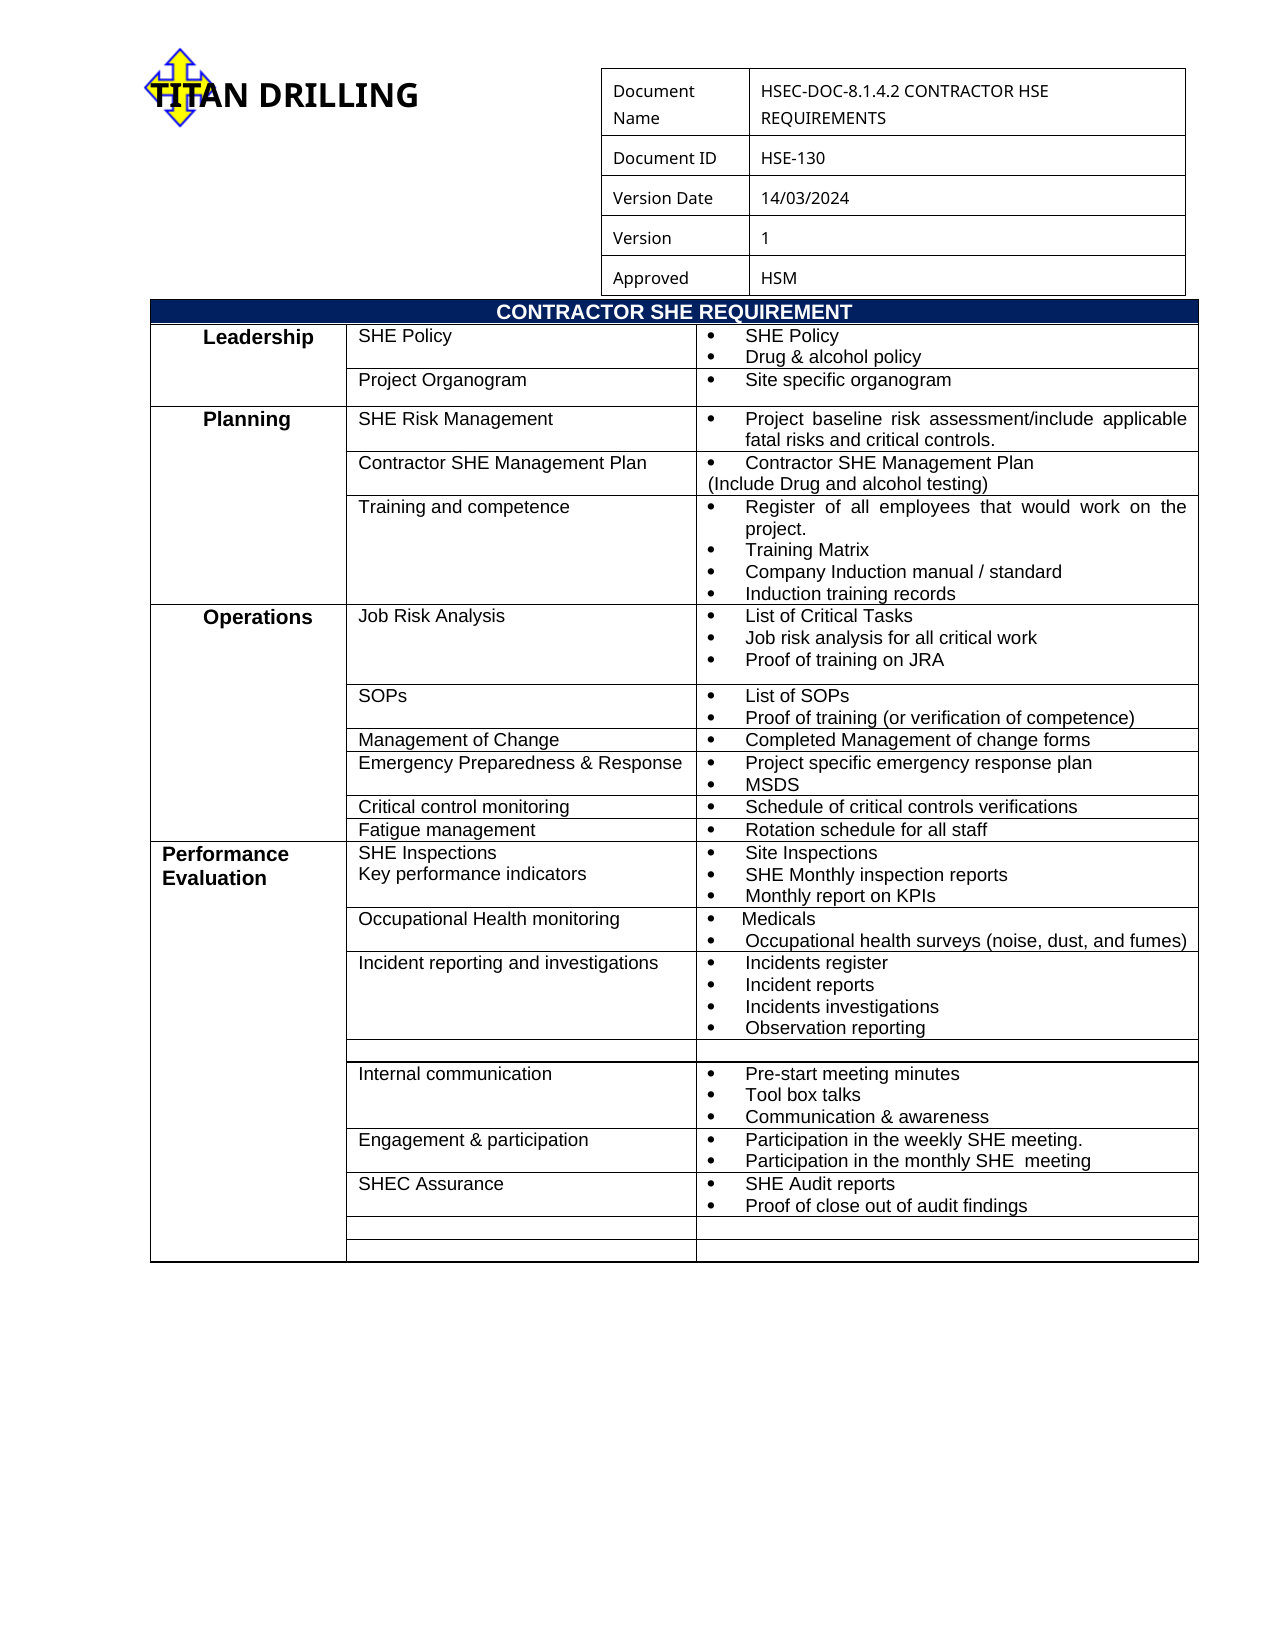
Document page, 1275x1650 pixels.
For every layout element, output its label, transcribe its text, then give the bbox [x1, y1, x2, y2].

table_cell [347, 1040, 696, 1061]
table_cell Operations [151, 605, 346, 841]
table_cell Internal communication [347, 1063, 696, 1127]
table_cell Critical control monitoring [347, 796, 696, 818]
table_cell Fatigue management [347, 819, 696, 841]
table_cell Training and competence [347, 496, 696, 604]
table_cell [697, 1217, 1198, 1239]
table_cell Schedule of critical controls verifications [697, 796, 1198, 818]
table_cell Performance Evaluation [151, 842, 346, 1261]
table_cell Pre-start meeting minutes Tool box talks Communication & awareness [697, 1063, 1198, 1127]
table_cell List of Critical Tasks Job risk analysis for all critical work Proof of training on JRA [697, 605, 1198, 684]
table_cell SHE Audit reports Proof of close out of audit findings [697, 1173, 1198, 1216]
table_cell SHE Policy Drug & alcohol policy [697, 325, 1198, 368]
picture [208, 87, 213, 97]
table_cell SHE Policy [347, 325, 696, 368]
table_cell Site specific organogram [697, 369, 1198, 406]
table_cell Job Risk Analysis [347, 605, 696, 684]
table_cell Completed Management of change forms [697, 729, 1198, 751]
table_cell [697, 1040, 1198, 1061]
picture [142, 47, 218, 129]
table_cell Planning [151, 407, 346, 604]
table_cell [347, 1240, 696, 1261]
table_cell Contractor SHE Management Plan (Include Drug and alcohol testing) [697, 452, 1198, 495]
table_cell Project Organogram [347, 369, 696, 406]
table_cell SOPs [347, 685, 696, 728]
table_cell Register of all employees that would work on the project. Training Matrix Company Induction manual / standard Induction training records [697, 496, 1198, 604]
table_cell List of SOPs Proof of training (or verification of competence) [697, 685, 1198, 728]
table_cell SHE Risk Management [347, 407, 696, 451]
table_cell SHEC Assurance [347, 1173, 696, 1216]
table_cell Engagement & participation [347, 1129, 696, 1172]
table_cell Incidents register Incident reports Incidents investigations Observation reporting [697, 952, 1198, 1039]
table_cell [697, 1240, 1198, 1261]
table_cell Occupational Health monitoring [347, 908, 696, 951]
table_cell Emergency Preparedness & Response [347, 752, 696, 795]
table_cell Medicals Occupational health surveys (noise, dust, and fumes) [697, 908, 1198, 951]
table_cell Leadership [151, 325, 346, 406]
table_cell Rotation schedule for all staff [697, 819, 1198, 841]
table_cell SHE Inspections Key performance indicators [347, 842, 696, 907]
table_cell Contractor SHE Management Plan [347, 452, 696, 495]
table_cell Participation in the weekly SHE meeting. Participation in the monthly SHE meeting [697, 1129, 1198, 1172]
table_header CONTRACTOR SHE REQUIREMENT [151, 300, 1198, 323]
table_cell Incident reporting and investigations [347, 952, 696, 1039]
table_cell [347, 1217, 696, 1239]
table_cell Management of Change [347, 729, 696, 751]
table_cell Site Inspections SHE Monthly inspection reports Monthly report on KPIs [697, 842, 1198, 907]
table_cell Project specific emergency response plan MSDS [697, 752, 1198, 795]
table_cell Project baseline risk assessment/include applicable fatal risks and critical controls. [697, 407, 1198, 451]
